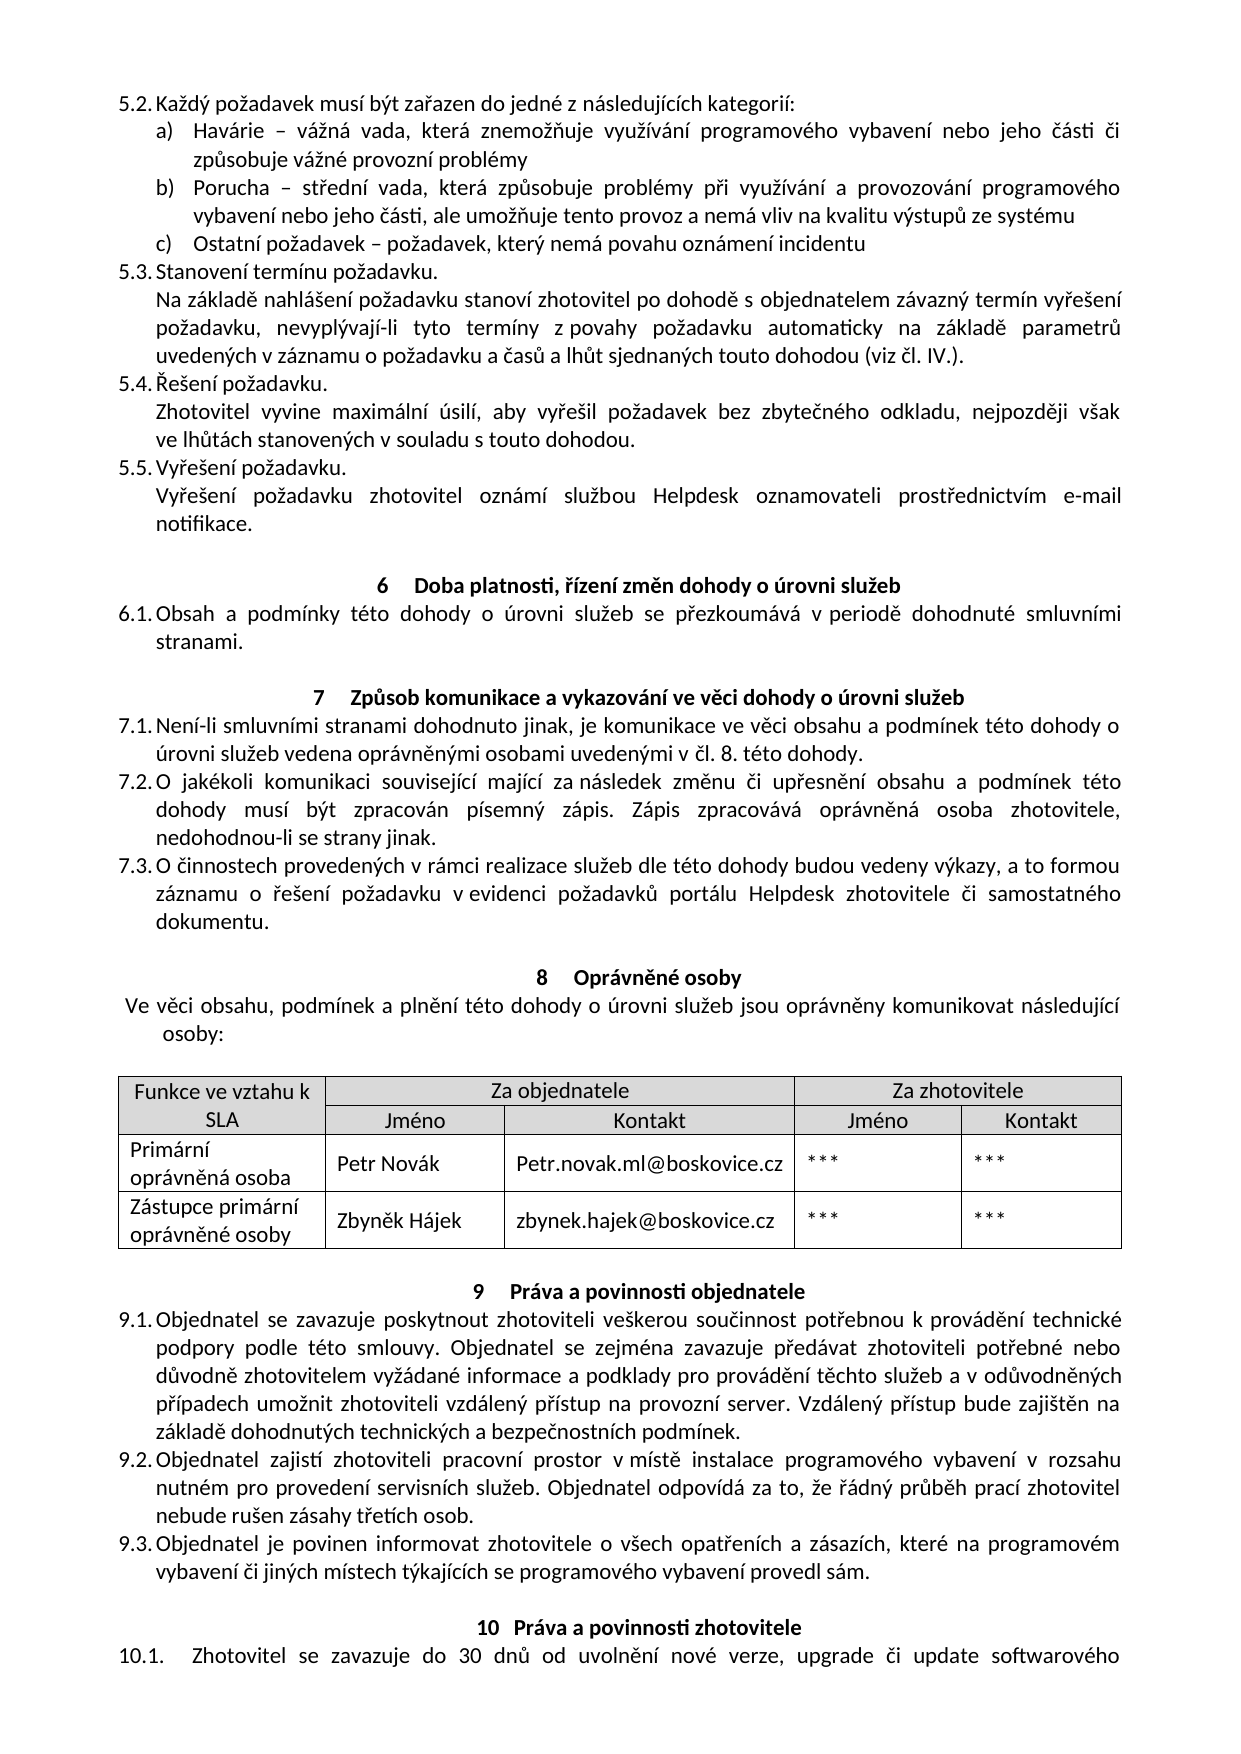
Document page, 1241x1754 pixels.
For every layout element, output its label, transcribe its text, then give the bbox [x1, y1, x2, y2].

table_cell Petr.novak.ml@boskovice.cz [505, 1135, 794, 1191]
list O jakékoli komunikaci související mající za následek změnu či upřesnění obsahu a podmínek této dohody musí být zpracován písemný zápis. Zápis zpracovává oprávněná osoba zhotovitele, nedohodnou-li se strany jinak. [118, 767, 1122, 851]
table_cell Zbyněk Hájek [326, 1192, 504, 1248]
list Vyřešení požadavku. [118, 453, 1122, 481]
table_cell *** [962, 1135, 1121, 1191]
list Každý požadavek musí být zařazen do jedné z následujících kategorií: [118, 89, 1122, 117]
subtitle Práva a povinnosti objednatele [156, 1277, 1122, 1305]
table_cell Jméno [795, 1106, 961, 1134]
table_cell *** [962, 1192, 1121, 1248]
list Řešení požadavku. [118, 369, 1122, 397]
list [118, 1641, 1122, 1669]
text Zhotovitel vyvine maximální úsilí, aby vyřešil požadavek bez zbytečného odkladu, nejpozději však ve lhůtách stanovených v souladu s touto dohodou. [156, 397, 1122, 453]
list Havárie – vážná vada, která znemožňuje využívání programového vybavení nebo jeho části či způsobuje vážné provozní problémy [156, 117, 1122, 173]
table_cell zbynek.hajek@boskovice.cz [505, 1192, 794, 1248]
text Na základě nahlášení požadavku stanoví zhotovitel po dohodě s objednatelem závazný termín vyřešení požadavku, nevyplývají-li tyto termíny z povahy požadavku automaticky na základě parametrů uvedených v záznamu o požadavku a časů a lhůt sjednaných touto dohodou (viz čl. IV.). [156, 285, 1122, 369]
table_cell Kontakt [505, 1106, 794, 1134]
list Objednatel zajistí zhotoviteli pracovní prostor v místě instalace programového vybavení v rozsahu nutném pro provedení servisních služeb. Objednatel odpovídá za to, že řádný průběh prací zhotovitel nebude rušen zásahy třetích osob. [118, 1445, 1122, 1529]
subtitle Doba platnosti, řízení změn dohody o úrovni služeb [156, 571, 1122, 599]
list Není-li smluvními stranami dohodnuto jinak, je komunikace ve věci obsahu a podmínek této dohody o úrovni služeb vedena oprávněnými osobami uvedenými v čl. 8. této dohody. [118, 711, 1122, 767]
list Objednatel je povinen informovat zhotovitele o všech opatřeních a zásazích, které na programovém vybavení či jiných místech týkajících se programového vybavení provedl sám. [118, 1529, 1122, 1585]
list Objednatel se zavazuje poskytnout zhotoviteli veškerou součinnost potřebnou k provádění technické podpory podle této smlouvy. Objednatel se zejména zavazuje předávat zhotoviteli potřebné nebo důvodně zhotovitelem vyžádané informace a podklady pro provádění těchto služeb a v odůvodněných případech umožnit zhotoviteli vzdálený přístup na provozní server. Vzdálený přístup bude zajištěn na základě dohodnutých technických a bezpečnostních podmínek. [118, 1305, 1122, 1445]
subtitle Způsob komunikace a vykazování ve věci dohody o úrovni služeb [156, 683, 1122, 711]
text Vyřešení požadavku zhotovitel oznámí službou Helpdesk oznamovateli prostřednictvím e-mail notifikace. [156, 481, 1122, 537]
table_cell Jméno [326, 1106, 504, 1134]
subtitle Práva a povinnosti zhotovitele [156, 1613, 1122, 1641]
list Obsah a podmínky této dohody o úrovni služeb se přezkoumává v periodě dohodnuté smluvními stranami. [118, 599, 1122, 655]
table_header Funkce ve vztahu k SLA [119, 1077, 325, 1134]
list Porucha – střední vada, která způsobuje problémy při využívání a provozování programového vybavení nebo jeho části, ale umožňuje tento provoz a nemá vliv na kvalitu výstupů ze systému [156, 173, 1122, 229]
subtitle Oprávněné osoby [156, 963, 1122, 992]
table_header Za objednatele [326, 1077, 794, 1105]
table_cell Petr Novák [326, 1135, 504, 1191]
table_cell Primární oprávněná osoba [119, 1135, 325, 1191]
list Ve věci obsahu, podmínek a plnění této dohody o úrovni služeb jsou oprávněny komunikovat následující osoby: [125, 992, 1122, 1048]
table_cell *** [795, 1135, 961, 1191]
list O činnostech provedených v rámci realizace služeb dle této dohody budou vedeny výkazy, a to formou záznamu o řešení požadavku v evidenci požadavků portálu Helpdesk zhotovitele či samostatného dokumentu. [118, 851, 1122, 936]
list Stanovení termínu požadavku. [118, 257, 1122, 285]
table_cell Zástupce primární oprávněné osoby [119, 1192, 325, 1248]
table_cell *** [795, 1192, 961, 1248]
table_header Za zhotovitele [795, 1077, 1121, 1105]
table_cell Kontakt [962, 1106, 1121, 1134]
list Ostatní požadavek – požadavek, který nemá povahu oznámení incidentu [156, 229, 1122, 257]
